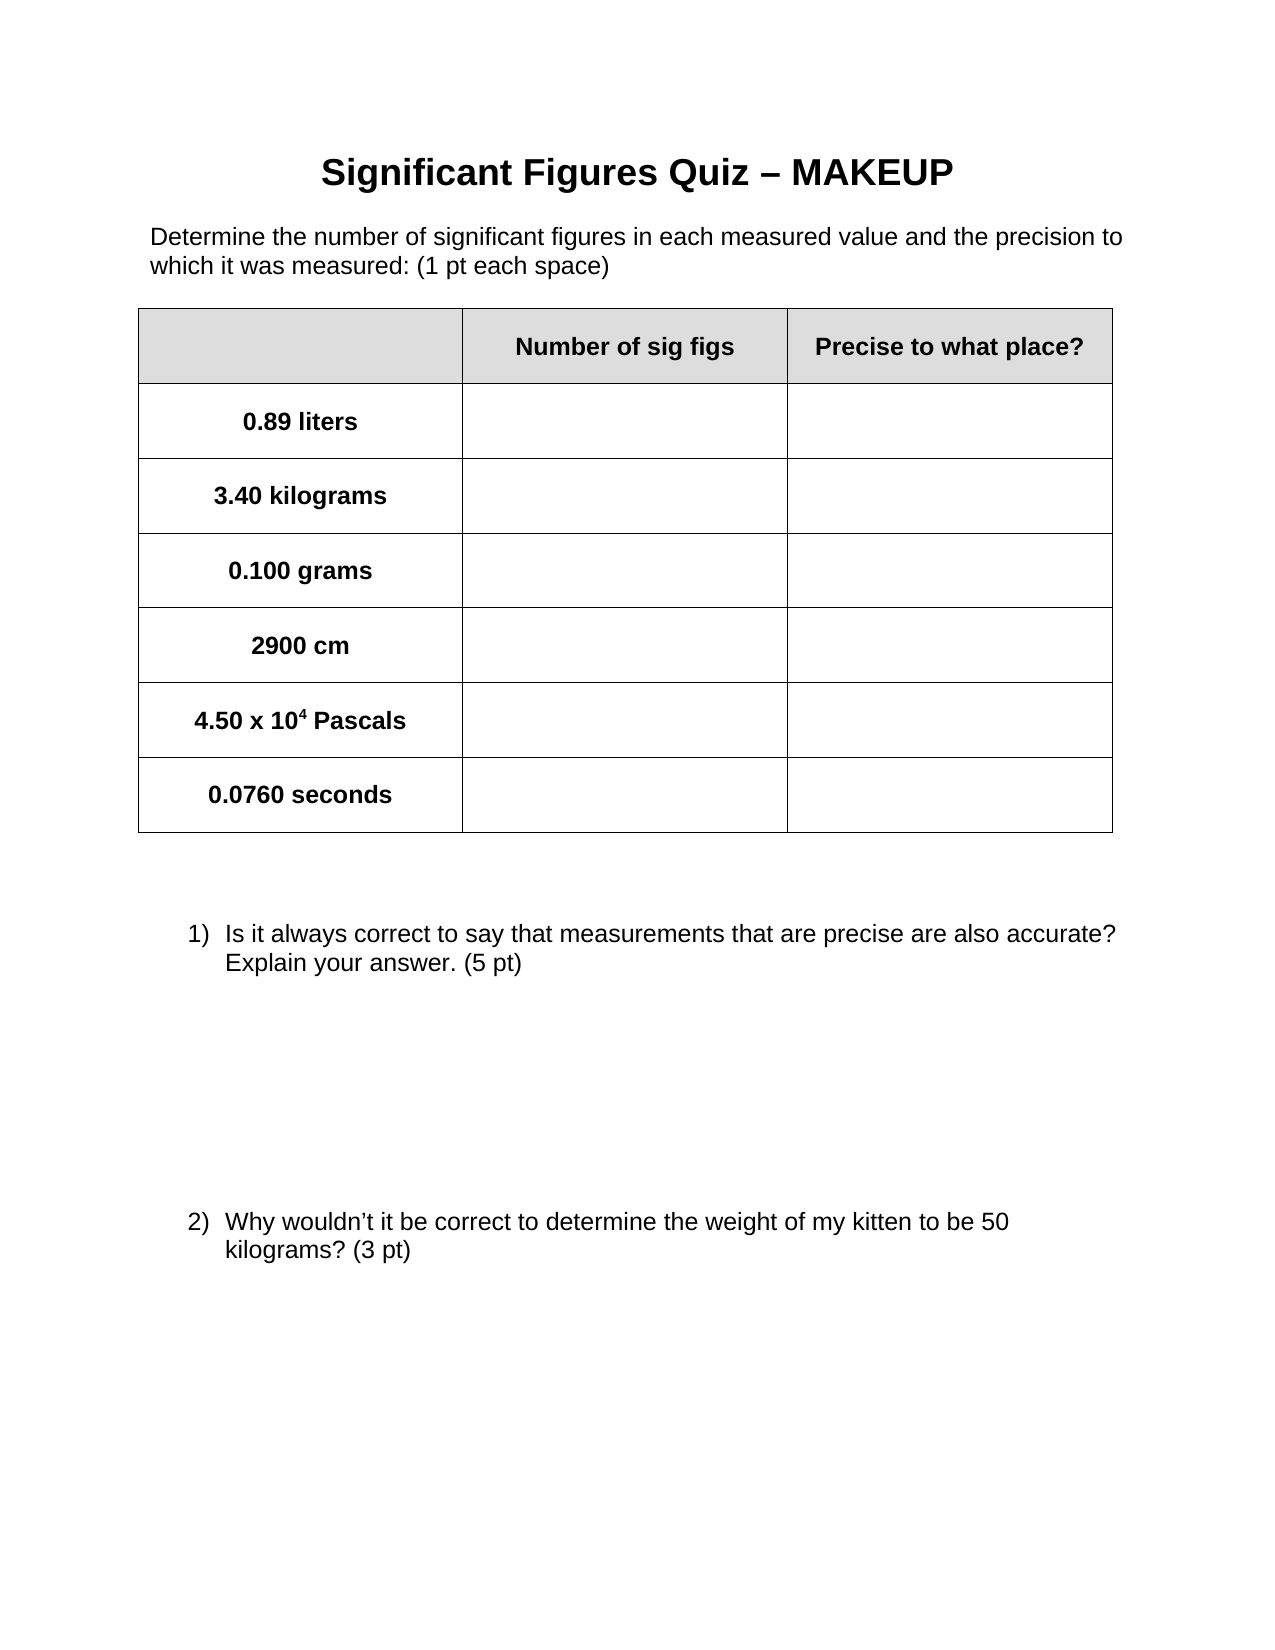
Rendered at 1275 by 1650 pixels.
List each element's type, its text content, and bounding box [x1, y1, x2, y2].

table_header Precise to what place? [788, 309, 1112, 383]
table_cell [788, 384, 1112, 458]
table_cell [788, 608, 1112, 682]
table_cell [463, 683, 787, 757]
table_cell [788, 683, 1112, 757]
table_cell [788, 758, 1112, 832]
list Why wouldn’t it be correct to determine the weight of my kitten to be 50 kilograms? (3 pt) [187, 1206, 1125, 1264]
text Determine the number of significant figures in each measured value and the precision to which it was measured: (1 pt each space) [150, 222, 1125, 279]
text Significant Figures Quiz – MAKEUP [150, 150, 1125, 193]
table_cell 3.40 kilograms [139, 459, 462, 532]
table_cell 0.100 grams [139, 534, 462, 607]
table_cell [463, 758, 787, 832]
table_cell 2900 cm [139, 608, 462, 682]
table_header [139, 309, 462, 383]
table_cell [463, 534, 787, 607]
list Is it always correct to say that measurements that are precise are also accurate? Explain your answer. (5 pt) [187, 919, 1125, 976]
table_cell [463, 459, 787, 532]
table_cell [463, 608, 787, 682]
table_cell 0.0760 seconds [139, 758, 462, 832]
table_cell [463, 384, 787, 458]
table_cell 0.89 liters [139, 384, 462, 458]
table_cell [788, 534, 1112, 607]
table_cell [788, 459, 1112, 532]
table_header Number of sig figs [463, 309, 787, 383]
table_cell 4.50 x 104 Pascals [139, 683, 462, 757]
